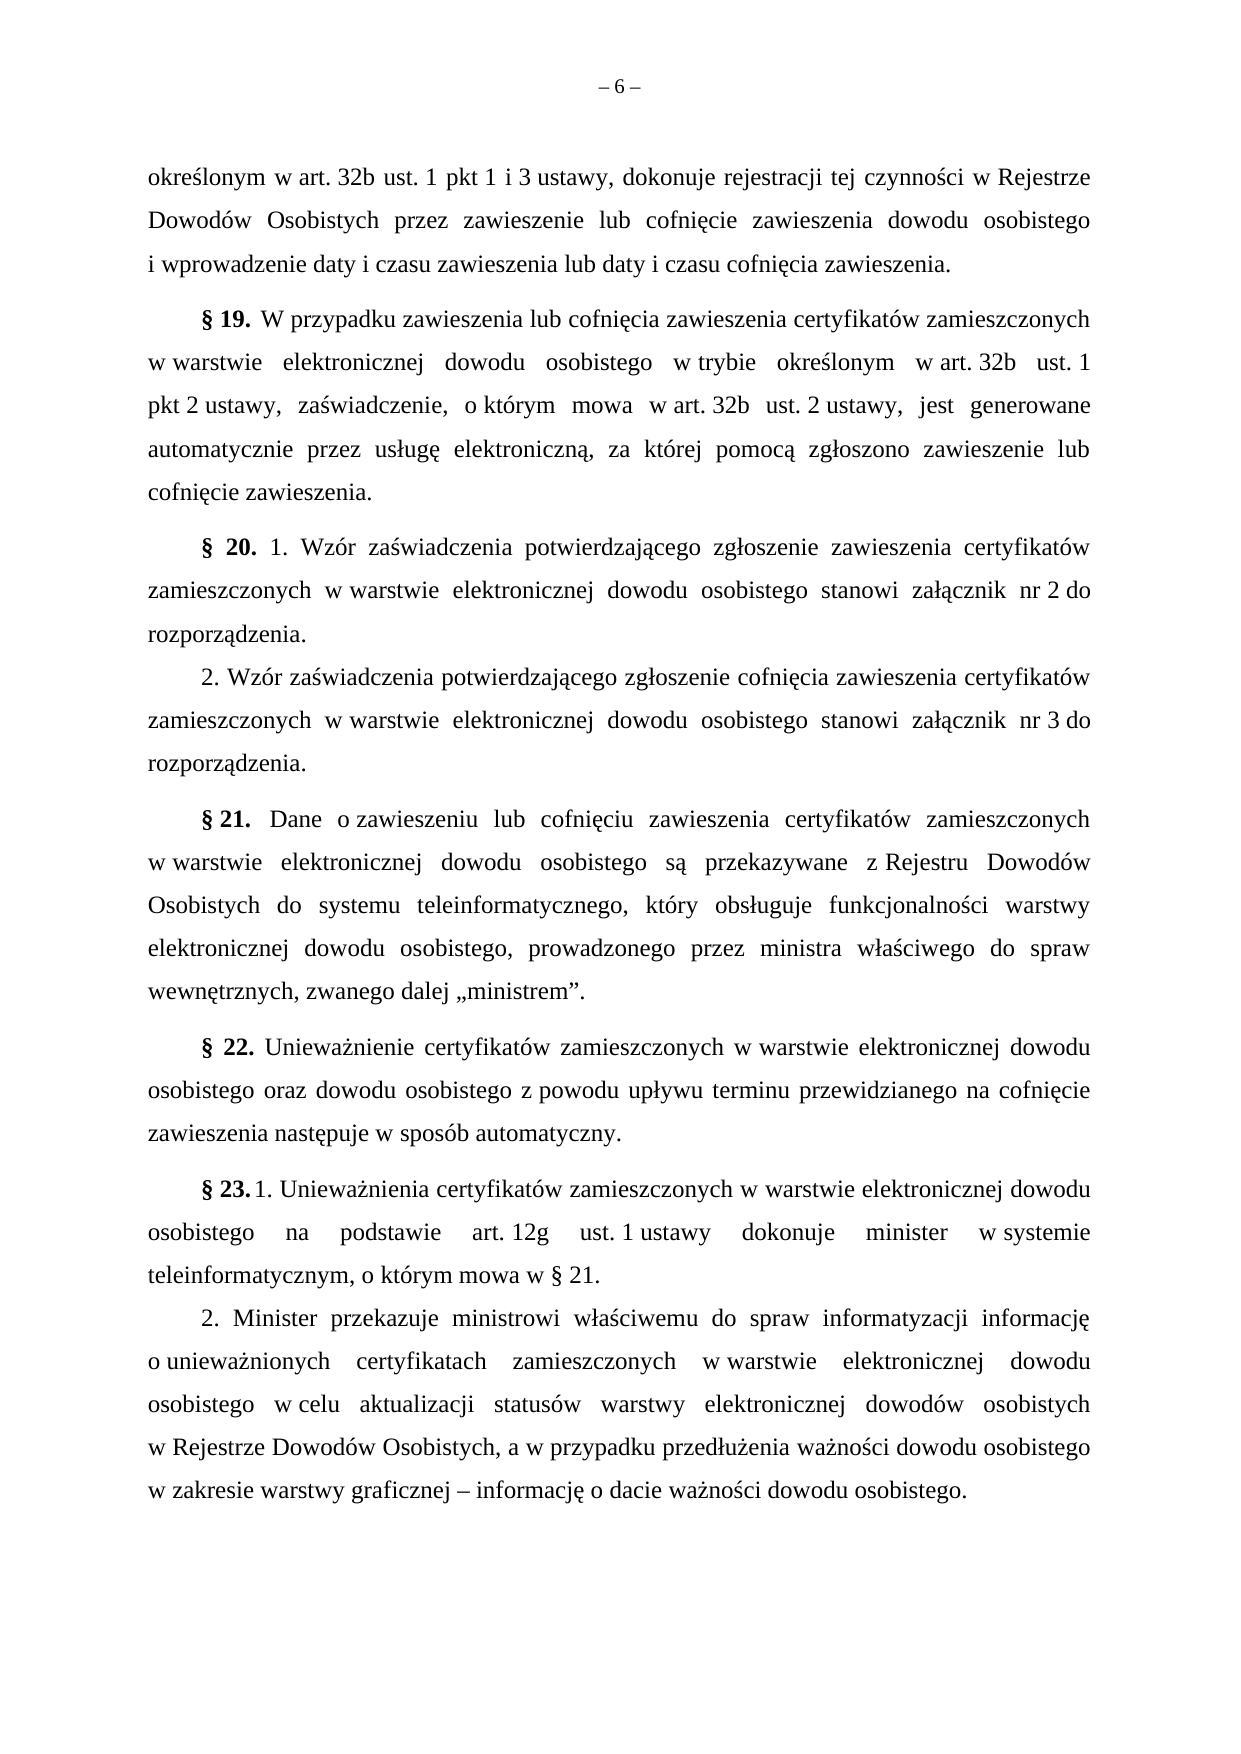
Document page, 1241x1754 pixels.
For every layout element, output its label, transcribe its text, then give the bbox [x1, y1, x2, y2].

text 2. Wzór zaświadczenia potwierdzającego zgłoszenie cofnięcia zawieszenia certyfikatów zamieszczonych w warstwie elektronicznej dowodu osobistego stanowi załącznik nr 3 do rozporządzenia. [148, 662, 1091, 777]
text § 20. 1. Wzór zaświadczenia potwierdzającego zgłoszenie zawieszenia certyfikatów zamieszczonych w warstwie elektronicznej dowodu osobistego stanowi załącznik nr 2 do rozporządzenia. [148, 532, 1091, 647]
text § 21. Dane o zawieszeniu lub cofnięciu zawieszenia certyfikatów zamieszczonych w warstwie elektronicznej dowodu osobistego są przekazywane z Rejestru Dowodów Osobistych do systemu teleinformatycznego, który obsługuje funkcjonalności warstwy elektronicznej dowodu osobistego, prowadzonego przez ministra właściwego do spraw wewnętrznych, zwanego dalej „ministrem”. [148, 804, 1091, 1005]
text § 23. 1. Unieważnienia certyfikatów zamieszczonych w warstwie elektronicznej dowodu osobistego na podstawie art. 12g ust. 1 ustawy dokonuje minister w systemie teleinformatycznym, o którym mowa w § 21. [148, 1174, 1091, 1289]
text § 22. Unieważnienie certyfikatów zamieszczonych w warstwie elektronicznej dowodu osobistego oraz dowodu osobistego z powodu upływu terminu przewidzianego na cofnięcie zawieszenia następuje w sposób automatyczny. [148, 1032, 1091, 1147]
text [148, 162, 1091, 277]
text 2. Minister przekazuje ministrowi właściwemu do spraw informatyzacji informację o unieważnionych certyfikatach zamieszczonych w warstwie elektronicznej dowodu osobistego w celu aktualizacji statusów warstwy elektronicznej dowodów osobistych w Rejestrze Dowodów Osobistych, a w przypadku przedłużenia ważności dowodu osobistego w zakresie warstwy graficznej – informację o dacie ważności dowodu osobistego. [148, 1303, 1091, 1504]
text § 19. W przypadku zawieszenia lub cofnięcia zawieszenia certyfikatów zamieszczonych w warstwie elektronicznej dowodu osobistego w trybie określonym w art. 32b ust. 1 pkt 2 ustawy, zaświadczenie, o którym mowa w art. 32b ust. 2 ustawy, jest generowane automatycznie przez usługę elektroniczną, za której pomocą zgłoszono zawieszenie lub cofnięcie zawieszenia. [148, 304, 1091, 506]
